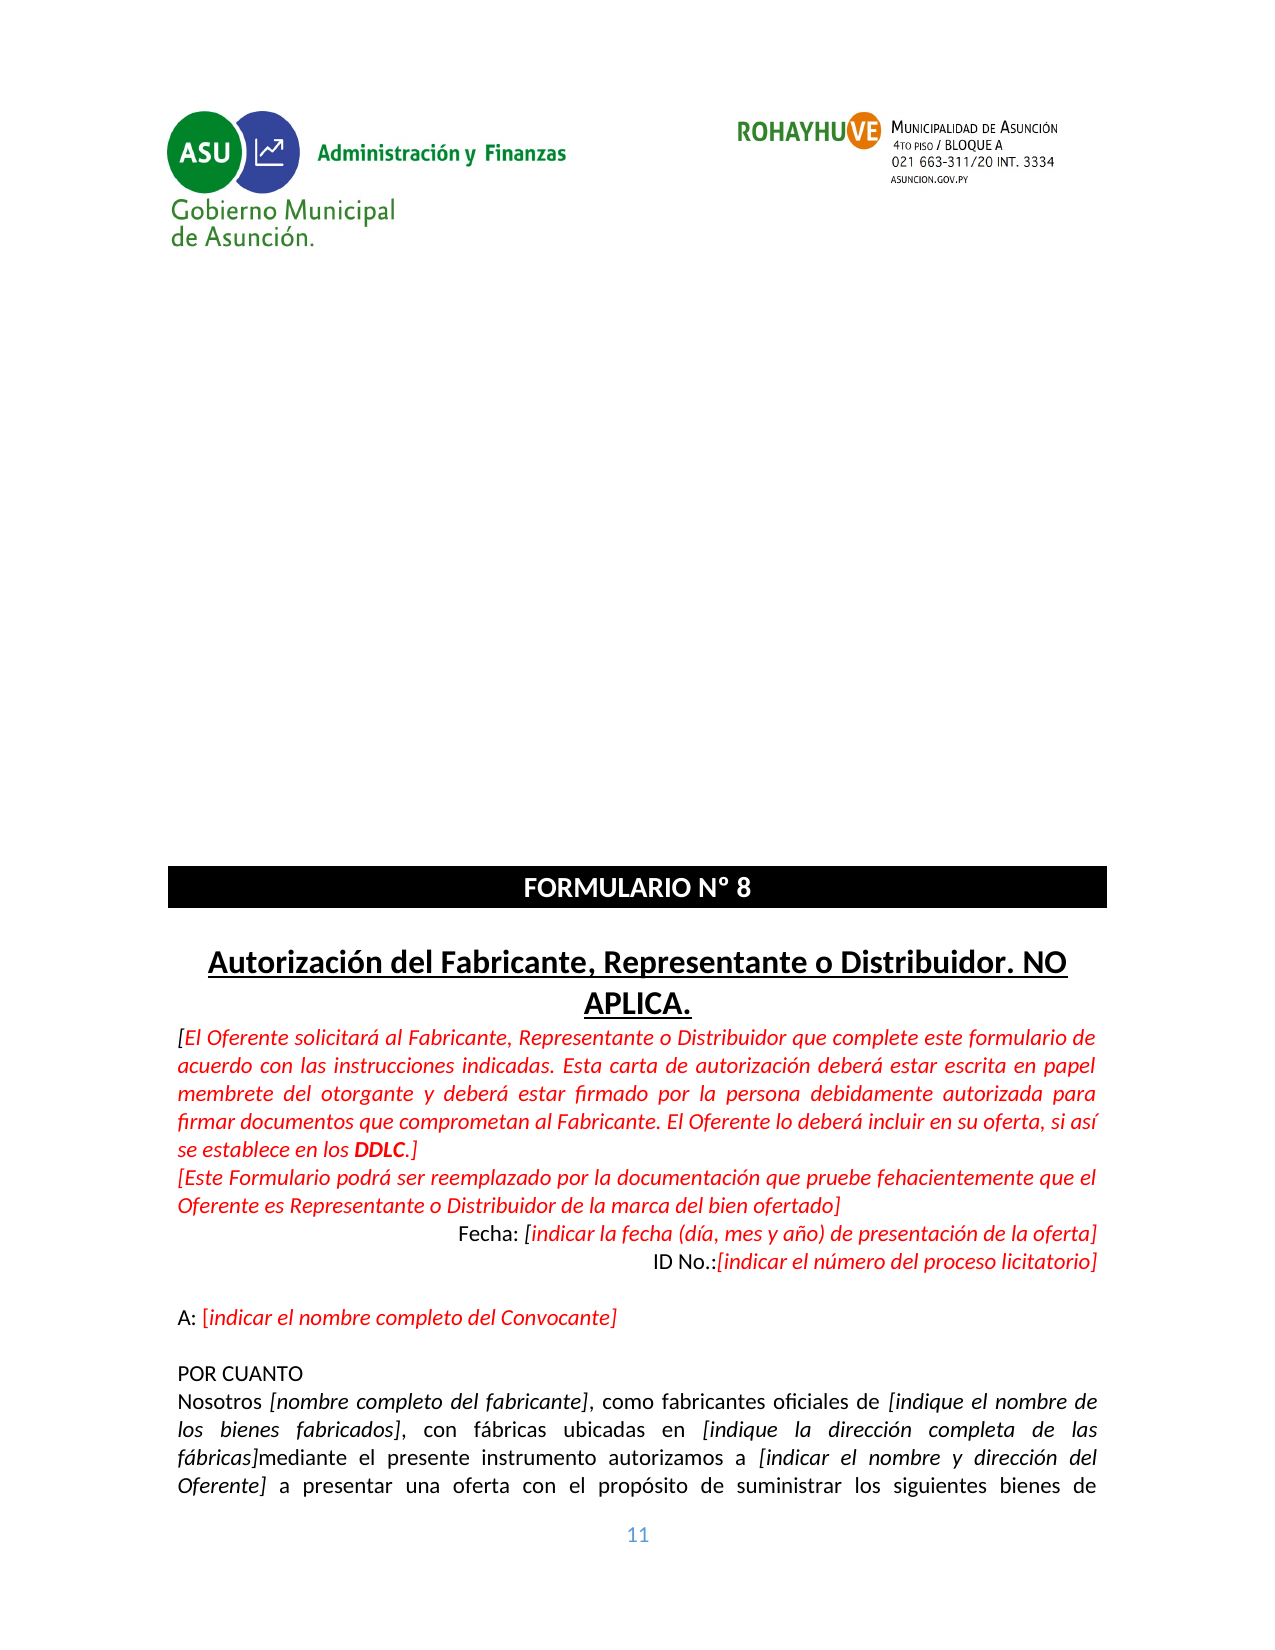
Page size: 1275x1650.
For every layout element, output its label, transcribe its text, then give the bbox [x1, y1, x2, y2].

picture [161, 103, 1102, 253]
text ID No.:[indicar el número del proceso licitatorio] [177, 1247, 1098, 1275]
text [El Oferente solicitará al Fabricante, Representante o Distribuidor que complete este formulario de acuerdo con las instrucciones indicadas. Esta carta de autorización deberá estar escrita en papel membrete del otorgante y deberá estar firmado por la persona debidamente autorizada para firmar documentos que comprometan al Fabricante. El Oferente lo deberá incluir en su oferta, si así se establece en los DDLC.] [177, 1023, 1098, 1163]
text A: [indicar el nombre completo del Convocante] [177, 1303, 1098, 1331]
text [Este Formulario podrá ser reemplazado por la documentación que pruebe fehacientemente que el Oferente es Representante o Distribuidor de la marca del bien ofertado] [177, 1163, 1098, 1219]
text FORMULARIO Nº 8 [169, 867, 1106, 907]
text Fecha: [indicar la fecha (día, mes y año) de presentación de la oferta] [177, 1219, 1098, 1247]
list POR CUANTO [177, 1359, 1098, 1387]
text Autorización del Fabricante, Representante o Distribuidor. NO APLICA. [177, 941, 1098, 1023]
